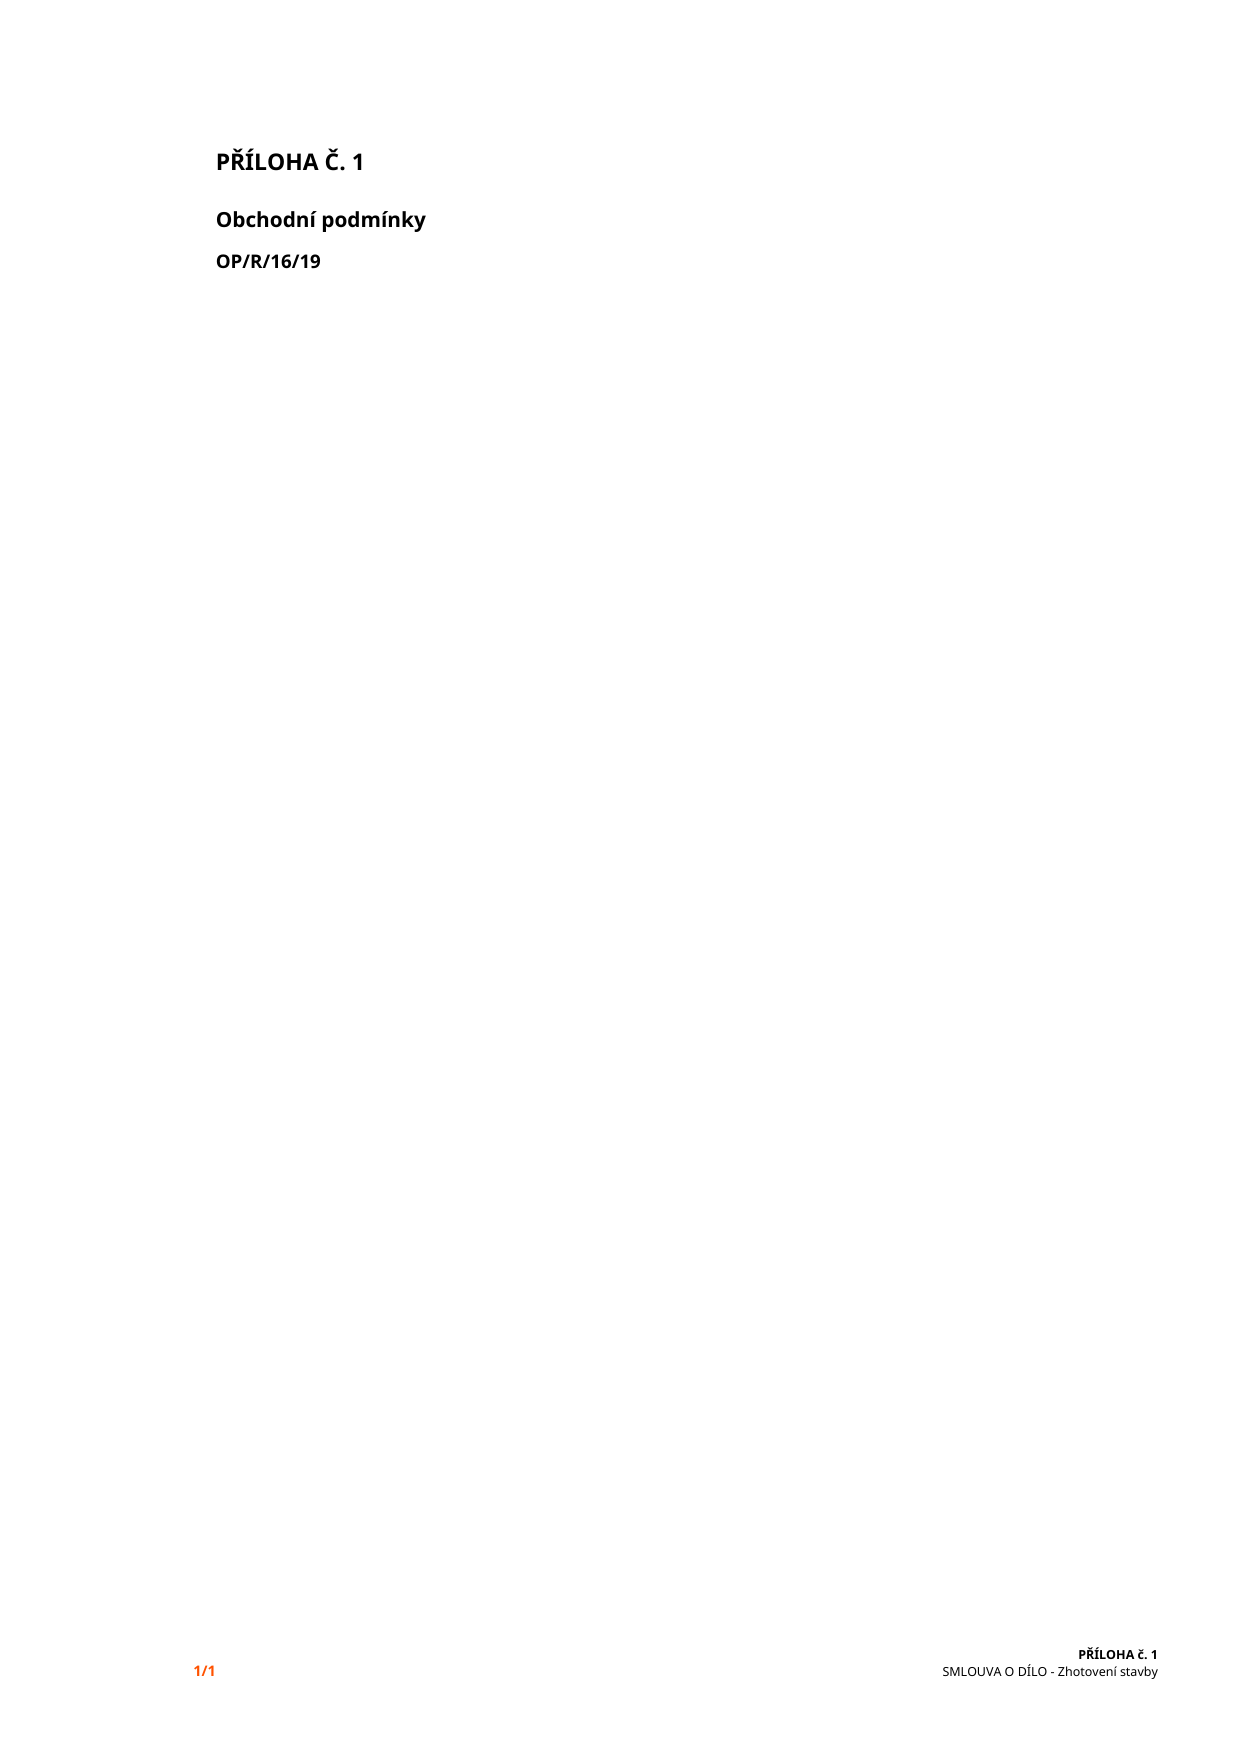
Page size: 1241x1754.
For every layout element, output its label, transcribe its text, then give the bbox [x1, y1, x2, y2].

text Obchodní podmínky [216, 205, 1122, 233]
text Příloha č. 1 [216, 146, 1122, 177]
text OP/R/16/19 [216, 249, 1122, 274]
